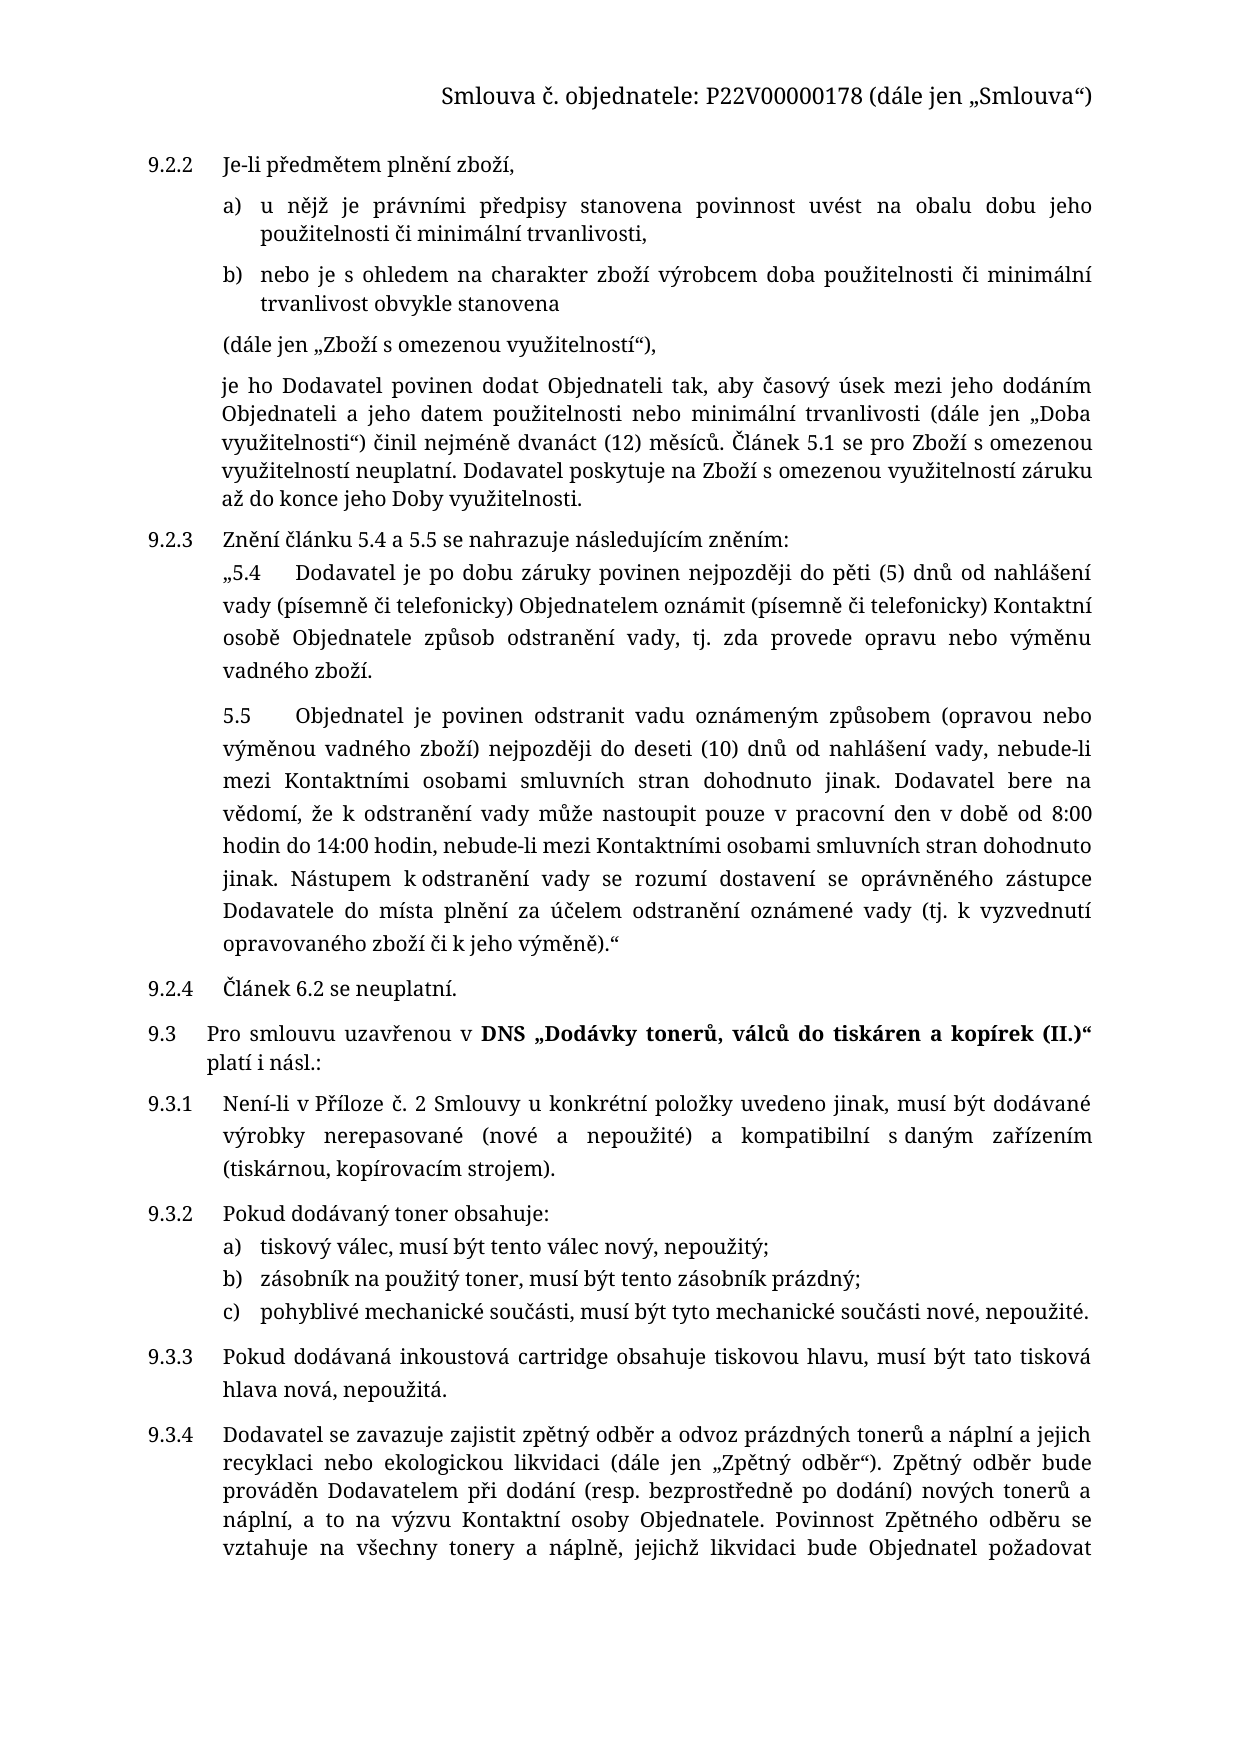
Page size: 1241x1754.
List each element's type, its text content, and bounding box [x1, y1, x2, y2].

list u nějž je právními předpisy stanovena povinnost uvést na obalu dobu jeho použitelnosti či minimální trvanlivosti, [223, 191, 1093, 248]
list tiskový válec, musí být tento válec nový, nepoužitý; [223, 1232, 1093, 1260]
list Pokud dodávaná inkoustová cartridge obsahuje tiskovou hlavu, musí být tato tisková hlava nová, nepoužitá. [148, 1342, 1093, 1403]
list 5.5 Objednatel je povinen odstranit vadu oznámeným způsobem (opravou nebo výměnou vadného zboží) nejpozději do deseti (10) dnů od nahlášení vady, nebude-li mezi Kontaktními osobami smluvních stran dohodnuto jinak. Dodavatel bere na vědomí, že k odstranění vady může nastoupit pouze v pracovní den v době od 8:00 hodin do 14:00 hodin, nebude-li mezi Kontaktními osobami smluvních stran dohodnuto jinak. Nástupem k odstranění vady se rozumí dostavení se oprávněného zástupce Dodavatele do místa plnění za účelem odstranění oznámené vady (tj. k vyzvednutí opravovaného zboží či k jeho výměně).“ [223, 701, 1093, 958]
list Je-li předmětem plnění zboží, [148, 150, 1093, 179]
list nebo je s ohledem na charakter zboží výrobcem doba použitelnosti či minimální trvanlivost obvykle stanovena [223, 261, 1093, 317]
text (dále jen „Zboží s omezenou využitelností“), [223, 330, 1093, 358]
list zásobník na použitý toner, musí být tento zásobník prázdný; [223, 1264, 1093, 1293]
list Znění článku 5.4 a 5.5 se nahrazuje následujícím zněním: [148, 526, 1093, 554]
list pohyblivé mechanické součásti, musí být tyto mechanické součásti nové, nepoužité. [223, 1297, 1093, 1325]
list „5.4 Dodavatel je po dobu záruky povinen nejpozději do pěti (5) dnů od nahlášení vady (písemně či telefonicky) Objednatelem oznámit (písemně či telefonicky) Kontaktní osobě Objednatele způsob odstranění vady, tj. zda provede opravu nebo výměnu vadného zboží. [223, 558, 1093, 684]
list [148, 1420, 1093, 1562]
list Není-li v Příloze č. 2 Smlouvy u konkrétní položky uvedeno jinak, musí být dodávané výrobky nerepasované (nové a nepoužité) a kompatibilní s daným zařízením (tiskárnou, kopírovacím strojem). [148, 1089, 1093, 1182]
list Článek 6.2 se neuplatní. [148, 974, 1093, 1003]
list Pro smlouvu uzavřenou v DNS „Dodávky tonerů, válců do tiskáren a kopírek (II.)“ platí i násl.: [148, 1019, 1093, 1076]
text je ho Dodavatel povinen dodat Objednateli tak, aby časový úsek mezi jeho dodáním Objednateli a jeho datem použitelnosti nebo minimální trvanlivosti (dále jen „Doba využitelnosti“) činil nejméně dvanáct (12) měsíců. Článek 5.1 se pro Zboží s omezenou využitelností neuplatní. Dodavatel poskytuje na Zboží s omezenou využitelností záruku až do konce jeho Doby využitelnosti. [221, 371, 1093, 513]
list Pokud dodávaný toner obsahuje: [148, 1199, 1093, 1228]
